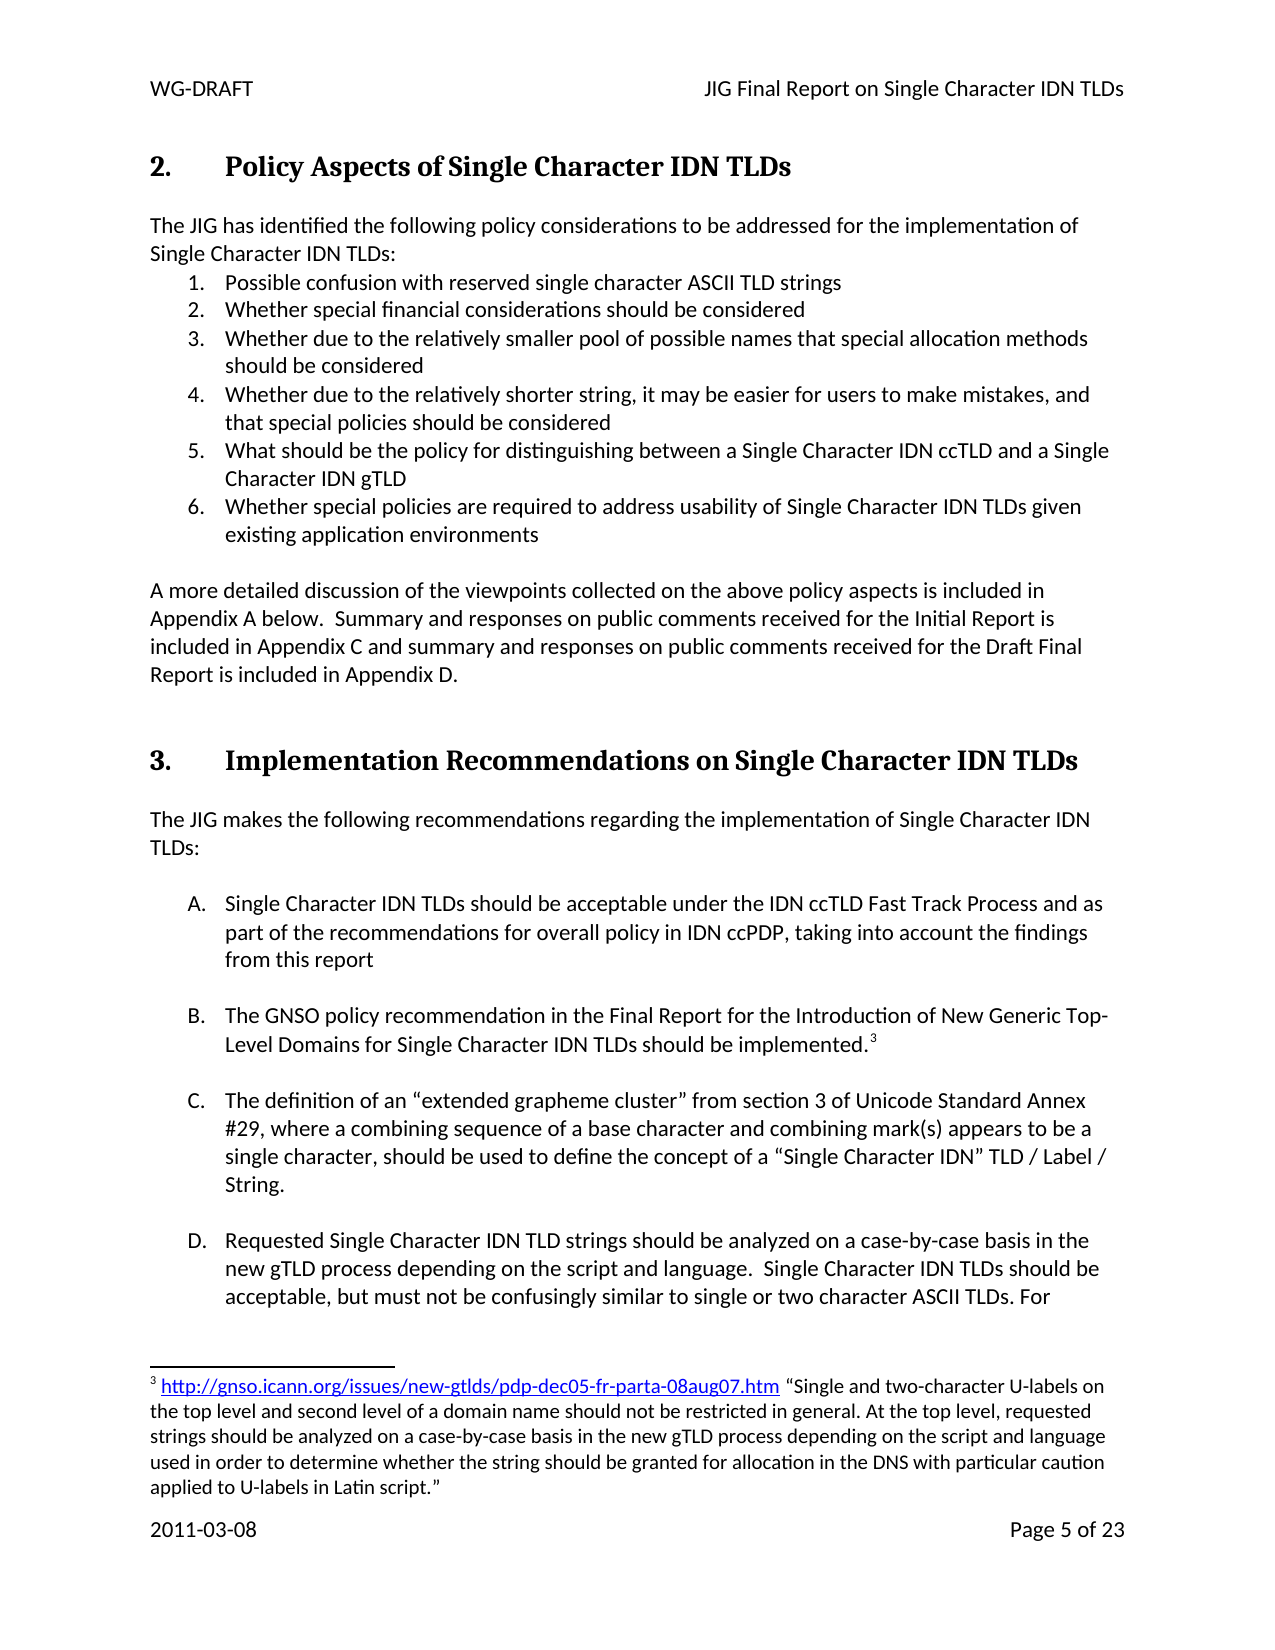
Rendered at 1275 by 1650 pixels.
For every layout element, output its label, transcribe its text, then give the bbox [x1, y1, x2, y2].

list What should be the policy for distinguishing between a Single Character IDN ccTLD and a Single Character IDN gTLD [187, 436, 1125, 492]
subtitle Implementation Recommendations on Single Character IDN TLDs [150, 744, 1125, 777]
list Single Character IDN TLDs should be acceptable under the IDN ccTLD Fast Track Process and as part of the recommendations for overall policy in IDN ccPDP, taking into account the findings from this report [187, 889, 1125, 974]
list The GNSO policy recommendation in the Final Report for the Introduction of New Generic Top-Level Domains for Single Character IDN TLDs should be implemented. [187, 1002, 1125, 1058]
list Whether due to the relatively smaller pool of possible names that special allocation methods should be considered [187, 324, 1125, 380]
list Whether special policies are required to address usability of Single Character IDN TLDs given existing application environments [187, 492, 1125, 548]
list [187, 1226, 1125, 1310]
text A more detailed discussion of the viewpoints collected on the above policy aspects is included in Appendix A below. Summary and responses on public comments received for the Initial Report is included in Appendix C and summary and responses on public comments received for the Draft Final Report is included in Appendix D. [150, 576, 1125, 688]
text The JIG makes the following recommendations regarding the implementation of Single Character IDN TLDs: [150, 806, 1125, 862]
list Whether due to the relatively shorter string, it may be easier for users to make mistakes, and that special policies should be considered [187, 380, 1125, 436]
list The definition of an “extended grapheme cluster” from section 3 of Unicode Standard Annex #29, where a combining sequence of a base character and combining mark(s) appears to be a single character, should be used to define the concept of a “Single Character IDN” TLD / Label / String. [187, 1086, 1125, 1198]
subtitle Policy Aspects of Single Character IDN TLDs [150, 150, 1125, 183]
list Whether special financial considerations should be considered [187, 296, 1125, 324]
text The JIG has identified the following policy considerations to be addressed for the implementation of Single Character IDN TLDs: [150, 212, 1125, 268]
list Possible confusion with reserved single character ASCII TLD strings [187, 268, 1125, 296]
